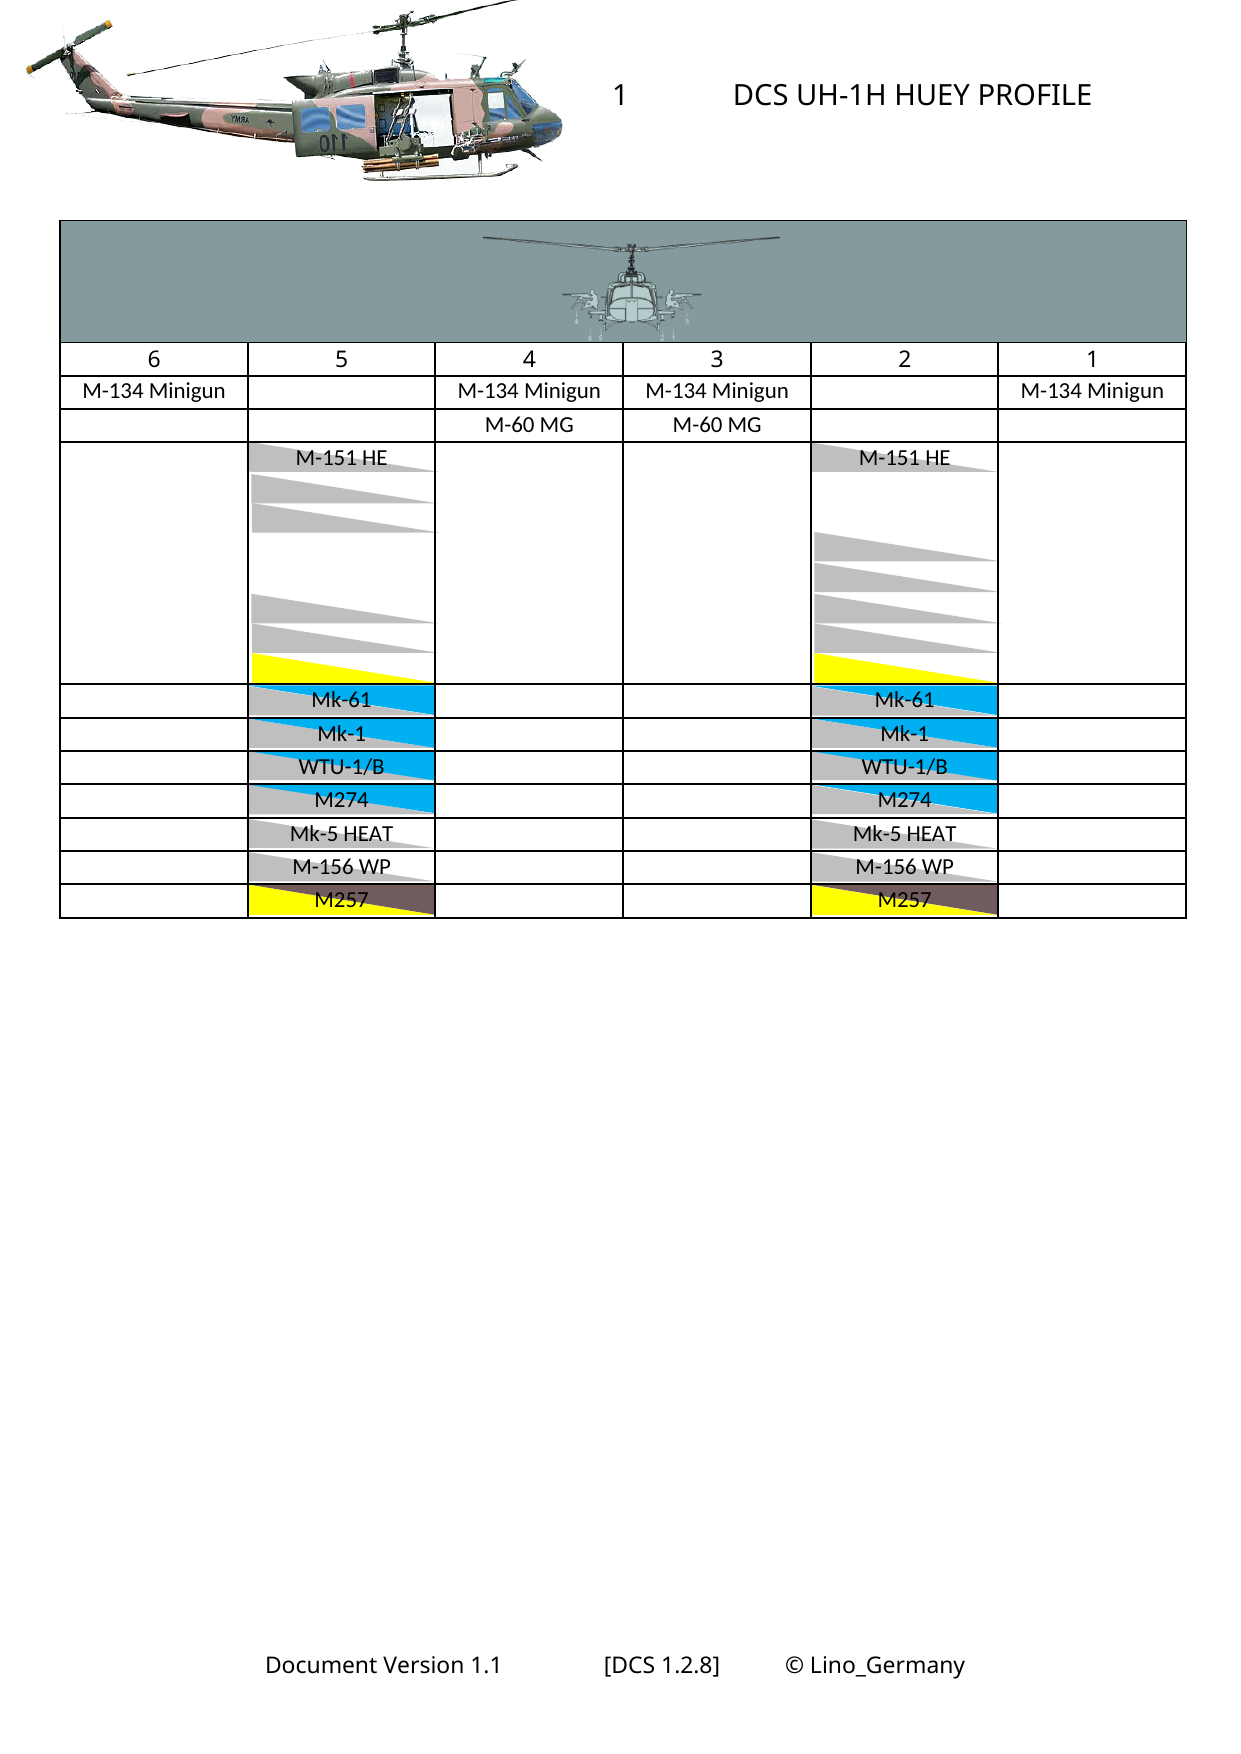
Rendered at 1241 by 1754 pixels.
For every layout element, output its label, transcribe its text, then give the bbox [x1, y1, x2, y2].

table_cell [249, 377, 434, 408]
table_cell M-151 HE [812, 443, 997, 683]
table_cell [436, 852, 622, 883]
table_cell M-156 WP [249, 852, 434, 883]
table_cell M-60 MG [624, 410, 810, 441]
table_cell [812, 377, 997, 408]
table_cell [436, 819, 622, 850]
table_cell [624, 443, 810, 683]
table_cell [249, 410, 434, 441]
table_cell [624, 885, 810, 917]
table_cell 3 [624, 343, 810, 374]
table_cell M-156 WP [812, 852, 997, 883]
table_cell [624, 685, 810, 717]
table_cell [61, 785, 247, 817]
table_cell [436, 752, 622, 783]
table_cell [999, 685, 1185, 717]
table_cell [61, 443, 247, 683]
table_cell 1 [999, 343, 1185, 374]
table_cell M-134 Minigun [624, 377, 810, 408]
picture [17, 0, 723, 216]
table_cell [999, 410, 1185, 441]
table_cell 6 [61, 343, 247, 374]
table_cell M257 [812, 885, 997, 917]
table_cell [436, 685, 622, 717]
table_cell M-134 Minigun [999, 377, 1185, 408]
table_cell M257 [249, 885, 434, 917]
table_cell WTU-1/B [249, 752, 434, 783]
table_cell [61, 885, 247, 917]
table_cell M-134 Minigun [436, 377, 622, 408]
table_cell M-134 Minigun [61, 377, 247, 408]
table_cell WTU-1/B [812, 752, 997, 783]
table_cell [61, 819, 247, 850]
table_cell [624, 719, 810, 750]
table_cell [999, 719, 1185, 750]
picture [61, 221, 1187, 342]
table_cell Mk-61 [249, 685, 434, 717]
table_cell [436, 785, 622, 817]
table_cell M274 [249, 785, 434, 817]
table_cell [999, 443, 1185, 683]
table_cell [436, 719, 622, 750]
table_cell [436, 443, 622, 683]
table_cell M-60 MG [436, 410, 622, 441]
table_cell 4 [436, 343, 622, 374]
table_cell [61, 719, 247, 750]
table_cell Mk-61 [812, 685, 997, 717]
table_cell [61, 410, 247, 441]
table_cell [61, 752, 247, 783]
table_cell [812, 410, 997, 441]
table_cell [436, 885, 622, 917]
table_cell [999, 852, 1185, 883]
table_cell Mk-1 [812, 719, 997, 750]
table_cell [624, 752, 810, 783]
table_cell 5 [249, 343, 434, 374]
table_cell [999, 752, 1185, 783]
table_cell [61, 685, 247, 717]
table_cell [624, 852, 810, 883]
table_cell [624, 785, 810, 817]
table_cell [999, 885, 1185, 917]
table_cell M-151 HE [249, 443, 434, 683]
table_cell 2 [812, 343, 997, 374]
table_cell Mk-1 [249, 719, 434, 750]
table_cell [61, 852, 247, 883]
table_cell [999, 819, 1185, 850]
table_cell [624, 819, 810, 850]
table_cell Mk-5 HEAT [249, 819, 434, 850]
table_cell M274 [812, 785, 997, 817]
table_cell Mk-5 HEAT [812, 819, 997, 850]
table_cell [999, 785, 1185, 817]
